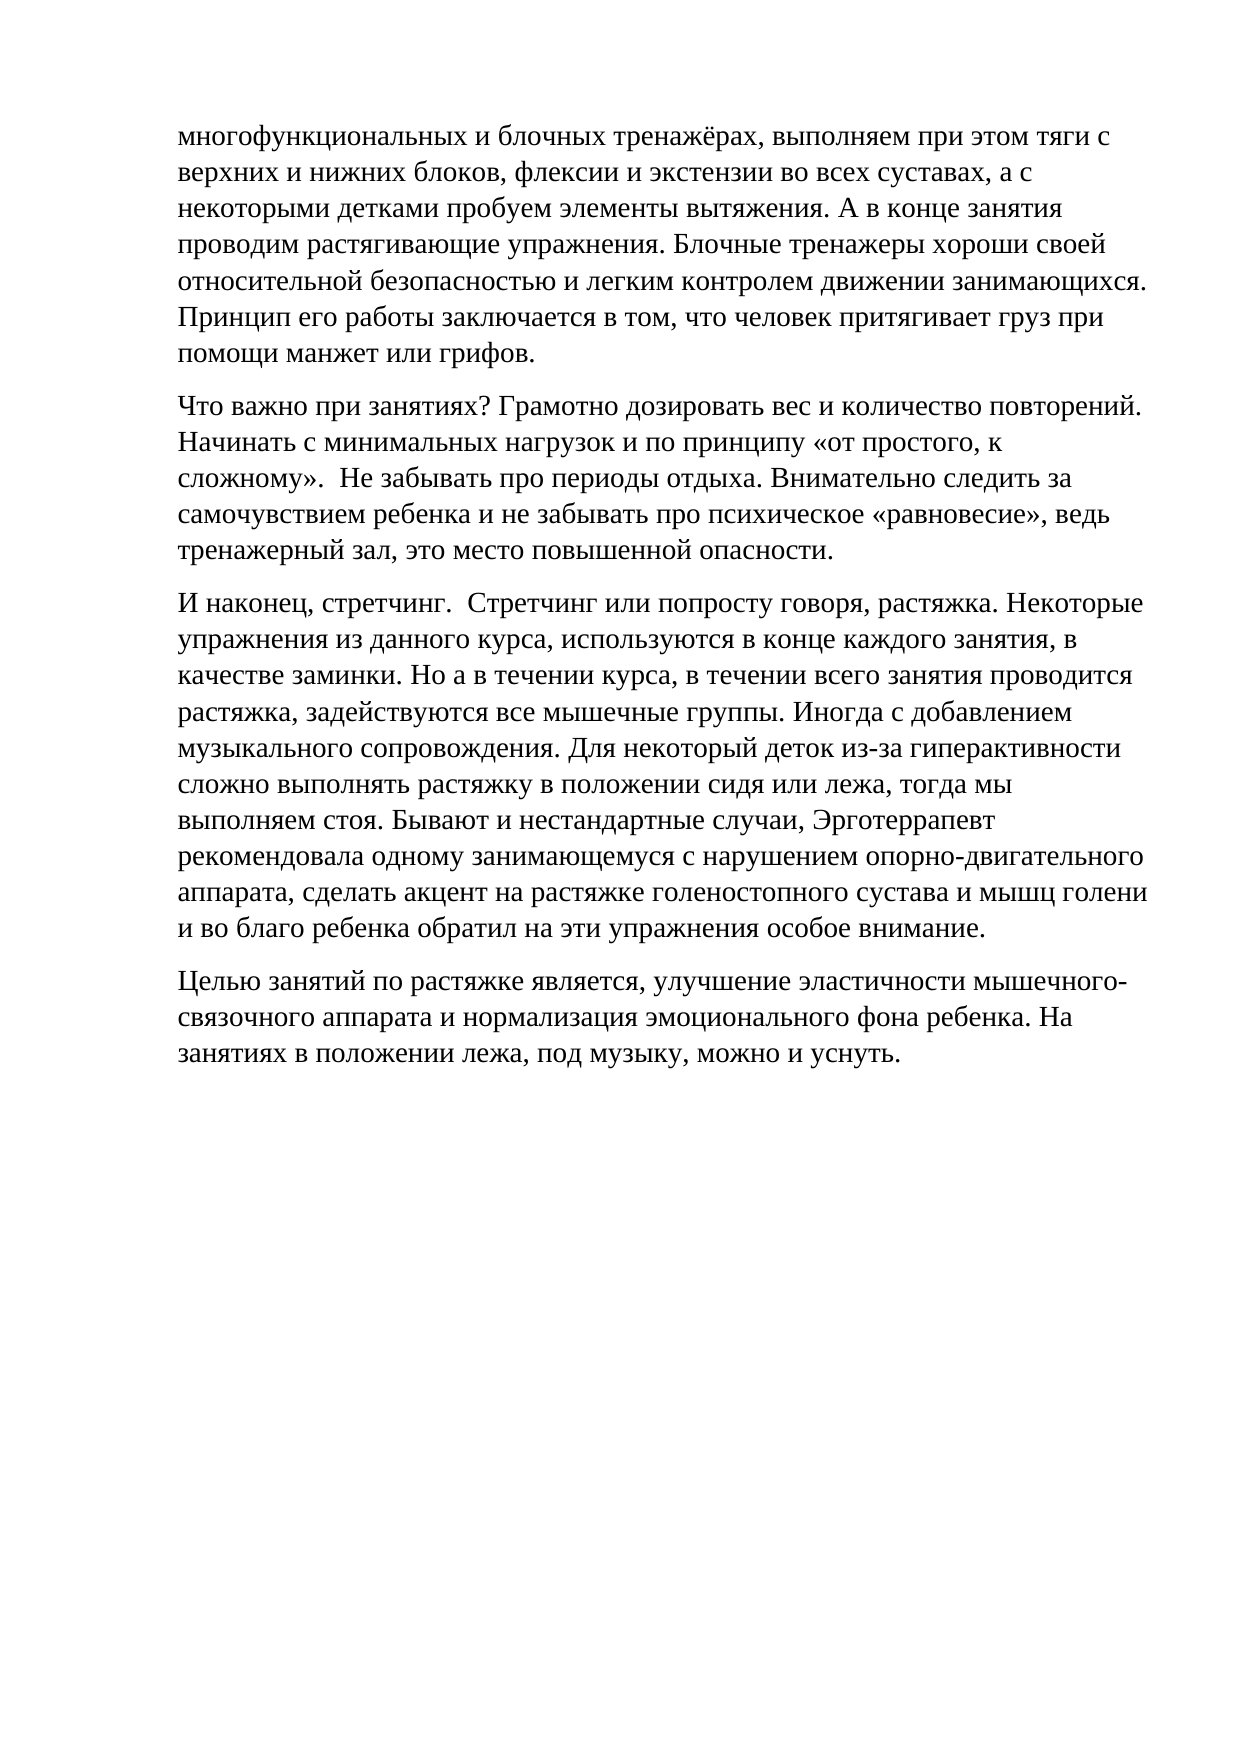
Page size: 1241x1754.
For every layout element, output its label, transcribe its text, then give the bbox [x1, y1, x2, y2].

text Целью занятий по растяжке является, улучшение эластичности мышечного-связочного аппарата и нормализация эмоционального фона ребенка. На занятиях в положении лежа, под музыку, можно и уснуть. [177, 963, 1152, 1069]
text И наконец, стретчинг. Стретчинг или попросту говоря, растяжка. Некоторые упражнения из данного курса, используются в конце каждого занятия, в качестве заминки. Но а в течении курса, в течении всего занятия проводится растяжка, задействуются все мышечные группы. Иногда с добавлением музыкального сопровождения. Для некоторый деток из-за гиперактивности сложно выполнять растяжку в положении сидя или лежа, тогда мы выполняем стоя. Бывают и нестандартные случаи, Эрготеррапевт рекомендовала одному занимающемуся с нарушением опорно-двигательного аппарата, сделать акцент на растяжке голеностопного сустава и мышц голени и во благо ребенка обратил на эти упражнения особое внимание. [177, 585, 1152, 944]
text Что важно при занятиях? Грамотно дозировать вес и количество повторений. Начинать с минимальных нагрузок и по принципу «от простого, к сложному». Не забывать про периоды отдыха. Внимательно следить за самочувствием ребенка и не забывать про психическое «равновесие», ведь тренажерный зал, это место повышенной опасности. [177, 388, 1152, 566]
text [177, 118, 1152, 368]
